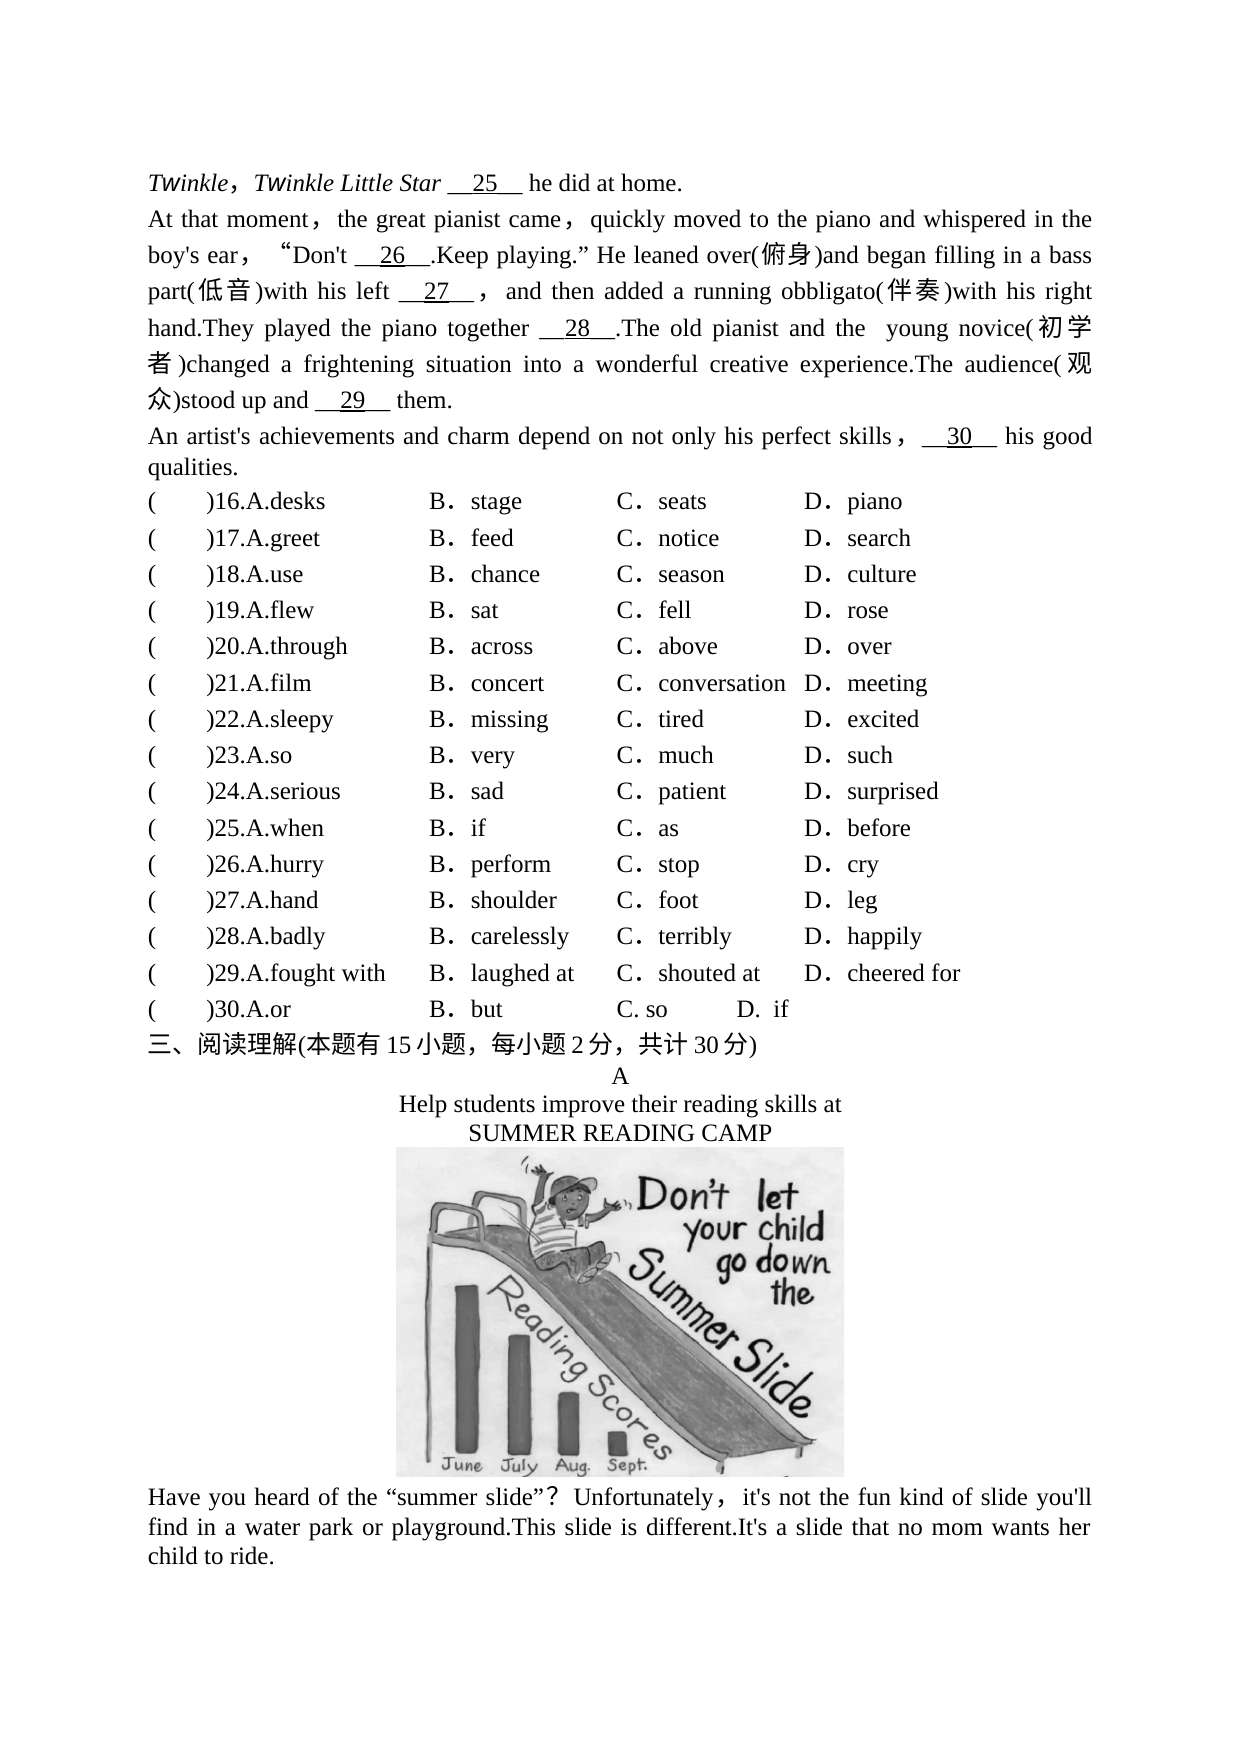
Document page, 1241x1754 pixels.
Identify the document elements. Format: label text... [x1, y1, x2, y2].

text ( )26.A.hurry B．perform C．stop D．cry [148, 843, 1092, 879]
text ( )25.A.when B．if C．as D．before [148, 807, 1092, 843]
text ( )17.A.greet B．feed C．notice D．search [148, 517, 1092, 553]
text ( )28.A.badly B．carelessly C．terribly D．happily [148, 916, 1092, 952]
text At that moment，the great pianist came，quickly moved to the piano and whispered in the boy's ear，“Don't __26__.Keep playing.” He leaned over(俯身)and began filling in a bass part(低音)with his left __27__，and then added a running obbligato(伴奏)with his right hand.They played the piano together __28__.The old pianist and the young novice(初学者)changed a frightening situation into a wonderful creative experience.The audience(观众)stood up and __29__ them. [148, 198, 1092, 416]
text ( )18.A.use B．chance C．season D．culture [148, 553, 1092, 589]
text SUMMER READING CAMP [148, 1118, 1092, 1147]
text ( )22.A.sleepy B．missing C．tired D．excited [148, 698, 1092, 734]
text ( )23.A.so B．very C．much D．such [148, 734, 1092, 771]
text ( )21.A.film B．concert C．conversation D．meeting [148, 662, 1092, 698]
text ( )27.A.hand B．shoulder C．foot D．leg [148, 879, 1092, 916]
text ( )16.A.desks B．stage C．seats D．piano [148, 481, 1092, 517]
text ( )24.A.serious B．sad C．patient D．surprised [148, 771, 1092, 807]
text ( )30.A.or B．but C. so D. if [148, 988, 1092, 1024]
text An artist's achievements and charm depend on not only his perfect skills，__30__ his good qualities. [148, 416, 1092, 481]
text Have you heard of the “summer slide”？Unfortunately，it's not the fun kind of slide you'll find in a water park or playground.This slide is different.It's a slide that no mom wants her child to ride. [148, 1476, 1092, 1570]
text ( )20.A.through B．across C．above D．over [148, 626, 1092, 662]
text A [148, 1061, 1092, 1089]
text 三、阅读理解(本题有15小题，每小题2分，共计30分) [148, 1024, 1092, 1061]
text Help students improve their reading skills at [148, 1089, 1092, 1118]
text ( )19.A.flew B．sat C．fell D．rose [148, 589, 1092, 626]
text ( )29.A.fought with B．laughed at C．shouted at D．cheered for [148, 952, 1092, 988]
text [148, 162, 1092, 198]
picture [396, 1147, 845, 1477]
